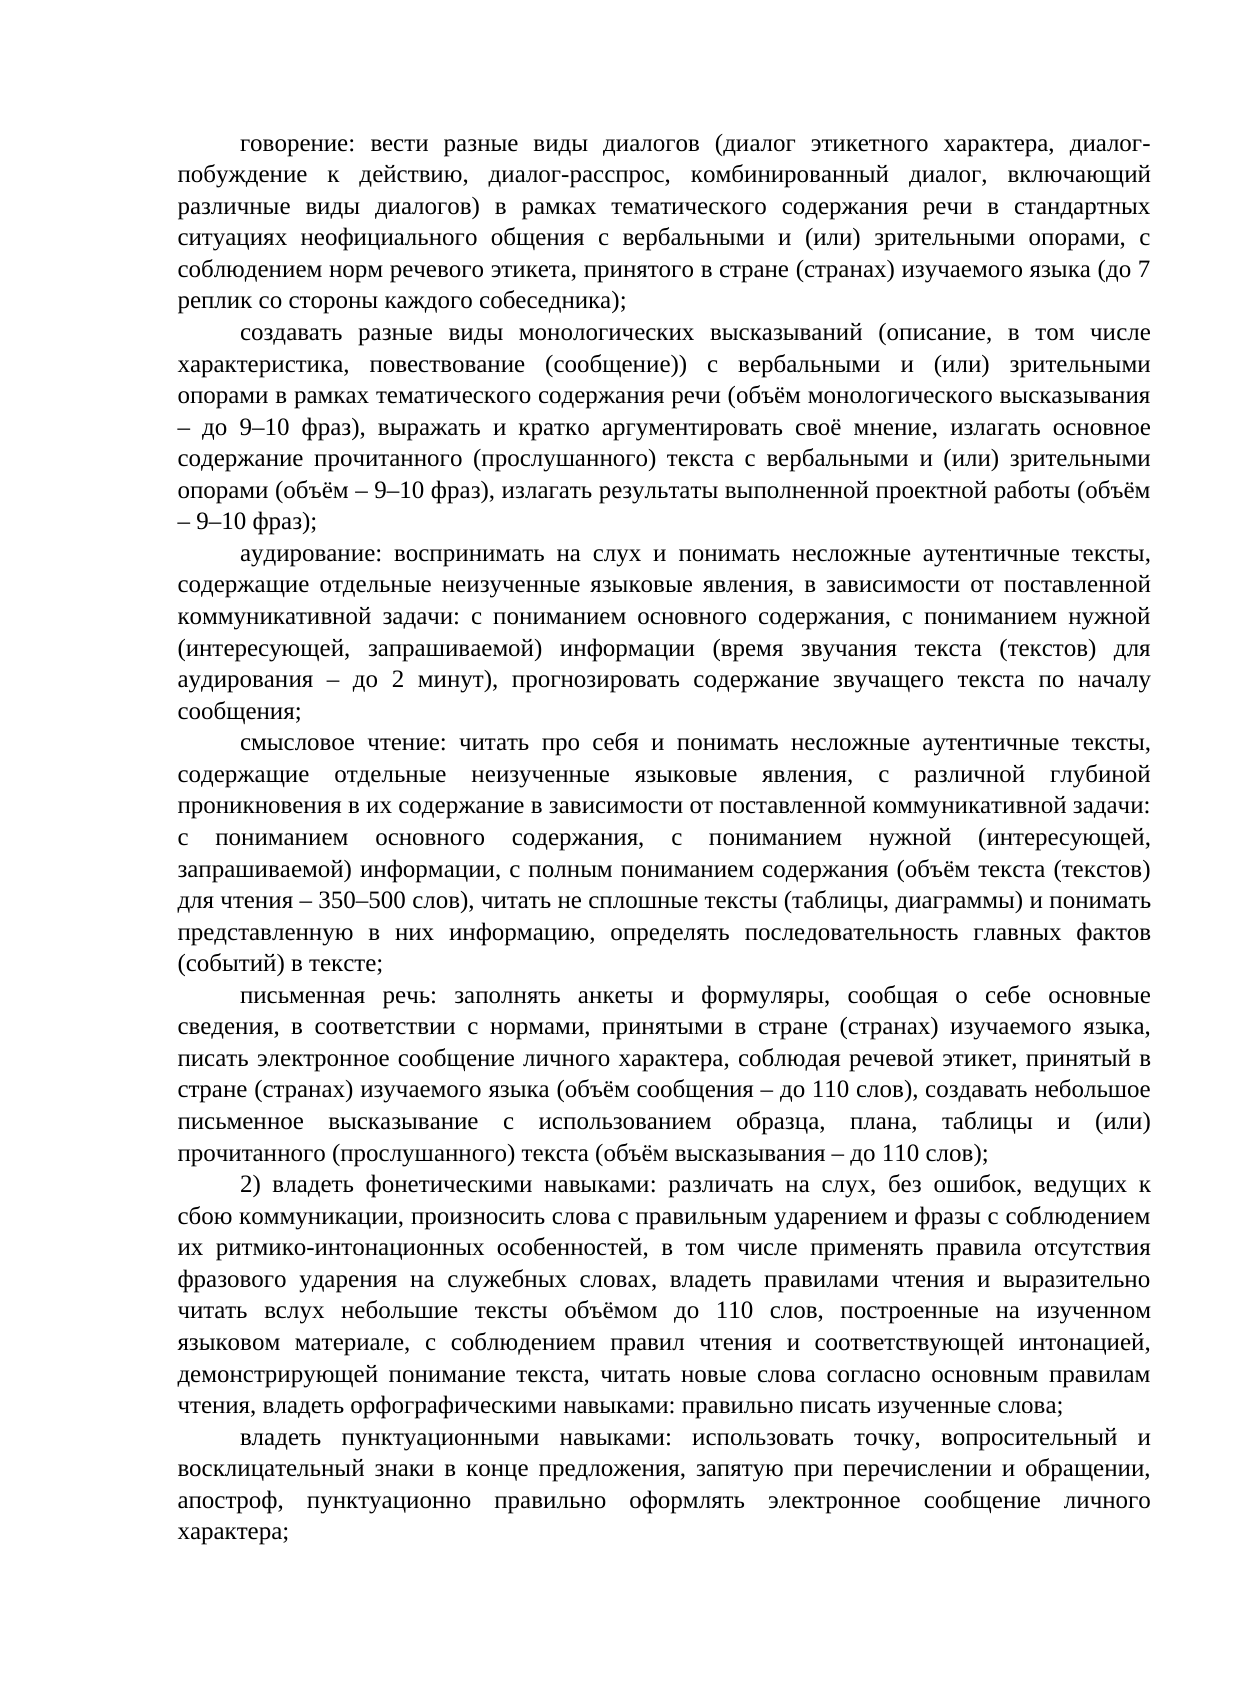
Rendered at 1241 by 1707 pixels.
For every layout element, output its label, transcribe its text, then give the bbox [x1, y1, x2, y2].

text письменная речь: заполнять анкеты и формуляры, сообщая о себе основные сведения, в соответствии с нормами, принятыми в стране (странах) изучаемого языка, писать электронное сообщение личного характера, соблюдая речевой этикет, принятый в стране (странах) изучаемого языка (объём сообщения – до 110 слов), создавать небольшое письменное высказывание с использованием образца, плана, таблицы и (или) прочитанного (прослушанного) текста (объём высказывания – до 110 слов); [177, 980, 1152, 1166]
text смысловое чтение: читать про себя и понимать несложные аутентичные тексты, содержащие отдельные неизученные языковые явления, с различной глубиной проникновения в их содержание в зависимости от поставленной коммуникативной задачи: с пониманием основного содержания, с пониманием нужной (интересующей, запрашиваемой) информации, с полным пониманием содержания (объём текста (текстов) для чтения – 350–500 слов), читать не сплошные тексты (таблицы, диаграммы) и понимать представленную в них информацию, определять последовательность главных фактов (событий) в тексте; [177, 727, 1152, 977]
text говорение: вести разные виды диалогов (диалог этикетного характера, диалог-побуждение к действию, диалог-расспрос, комбинированный диалог, включающий различные виды диалогов) в рамках тематического содержания речи в стандартных ситуациях неофициального общения с вербальными и (или) зрительными опорами, с соблюдением норм речевого этикета, принятого в стране (странах) изучаемого языка (до 7 реплик со стороны каждого собеседника); [177, 128, 1152, 314]
text создавать разные виды монологических высказываний (описание, в том числе характеристика, повествование (сообщение)) с вербальными и (или) зрительными опорами в рамках тематического содержания речи (объём монологического высказывания – до 9–10 фраз), выражать и кратко аргументировать своё мнение, излагать основное содержание прочитанного (прослушанного) текста с вербальными и (или) зрительными опорами (объём – 9–10 фраз), излагать результаты выполненной проектной работы (объём – 9–10 фраз); [177, 317, 1152, 535]
text 2) владеть фонетическими навыками: различать на слух, без ошибок, ведущих к сбою коммуникации, произносить слова с правильным ударением и фразы с соблюдением их ритмико-интонационных особенностей, в том числе применять правила отсутствия фразового ударения на служебных словах, владеть правилами чтения и выразительно читать вслух небольшие тексты объёмом до 110 слов, построенные на изученном языковом материале, с соблюдением правил чтения и соответствующей интонацией, демонстрирующей понимание текста, читать новые слова согласно основным правилам чтения, владеть орфографическими навыками: правильно писать изученные слова; [177, 1169, 1152, 1419]
text аудирование: воспринимать на слух и понимать несложные аутентичные тексты, содержащие отдельные неизученные языковые явления, в зависимости от поставленной коммуникативной задачи: с пониманием основного содержания, с пониманием нужной (интересующей, запрашиваемой) информации (время звучания текста (текстов) для аудирования – до 2 минут), прогнозировать содержание звучащего текста по началу сообщения; [177, 538, 1152, 724]
text владеть пунктуационными навыками: использовать точку, вопросительный и восклицательный знаки в конце предложения, запятую при перечислении и обращении, апостроф, пунктуационно правильно оформлять электронное сообщение личного характера; [177, 1422, 1152, 1545]
